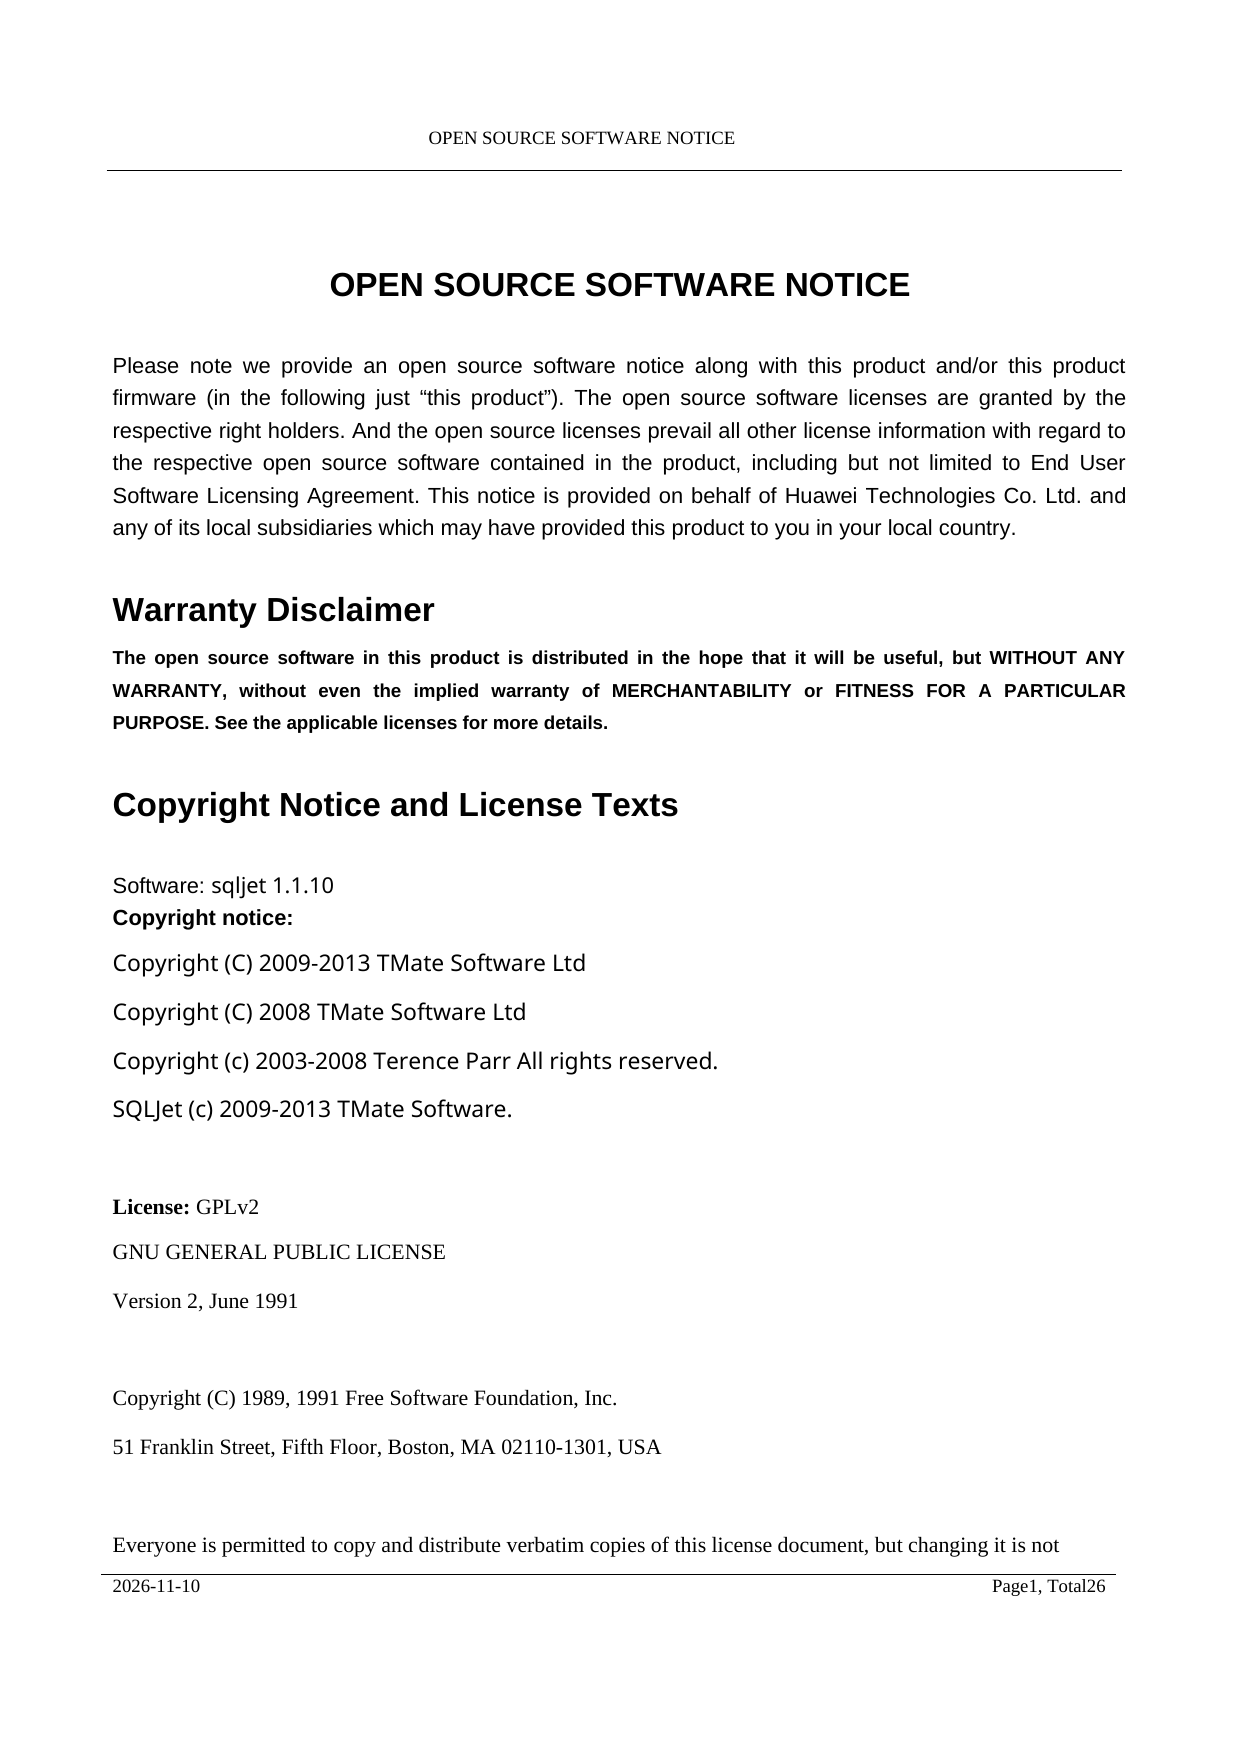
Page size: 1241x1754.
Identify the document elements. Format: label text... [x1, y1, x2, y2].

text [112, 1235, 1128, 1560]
text Copyright notice: [112, 901, 1128, 934]
text Copyright Notice and License Texts [112, 771, 1128, 836]
text Software: sqljet 1.1.10 [112, 869, 1128, 901]
text Copyright (C) 2009-2013 TMate Software Ltd Copyright (C) 2008 TMate Software Ltd Copyright (c) 2003-2008 Terence Parr All rights reserved. SQLJet (c) 2009-2013 TMate Software. [112, 947, 1128, 1174]
text Warranty Disclaimer [112, 576, 1128, 641]
text License: GPLv2 [112, 1190, 1128, 1223]
text The open source software in this product is distributed in the hope that it will be useful, but WITHOUT ANY WARRANTY, without even the implied warranty of MERCHANTABILITY or FITNESS FOR A PARTICULAR PURPOSE. See the applicable licenses for more details. [112, 641, 1128, 739]
text Please note we provide an open source software notice along with this product and/or this product firmware (in the following just “this product”). The open source software licenses are granted by the respective right holders. And the open source licenses prevail all other license information with regard to the respective open source software contained in the product, including but not limited to End User Software Licensing Agreement. This notice is provided on behalf of Huawei Technologies Co. Ltd. and any of its local subsidiaries which may have provided this product to you in your local country. [112, 349, 1128, 544]
text OPEN SOURCE SOFTWARE NOTICE [112, 251, 1128, 316]
